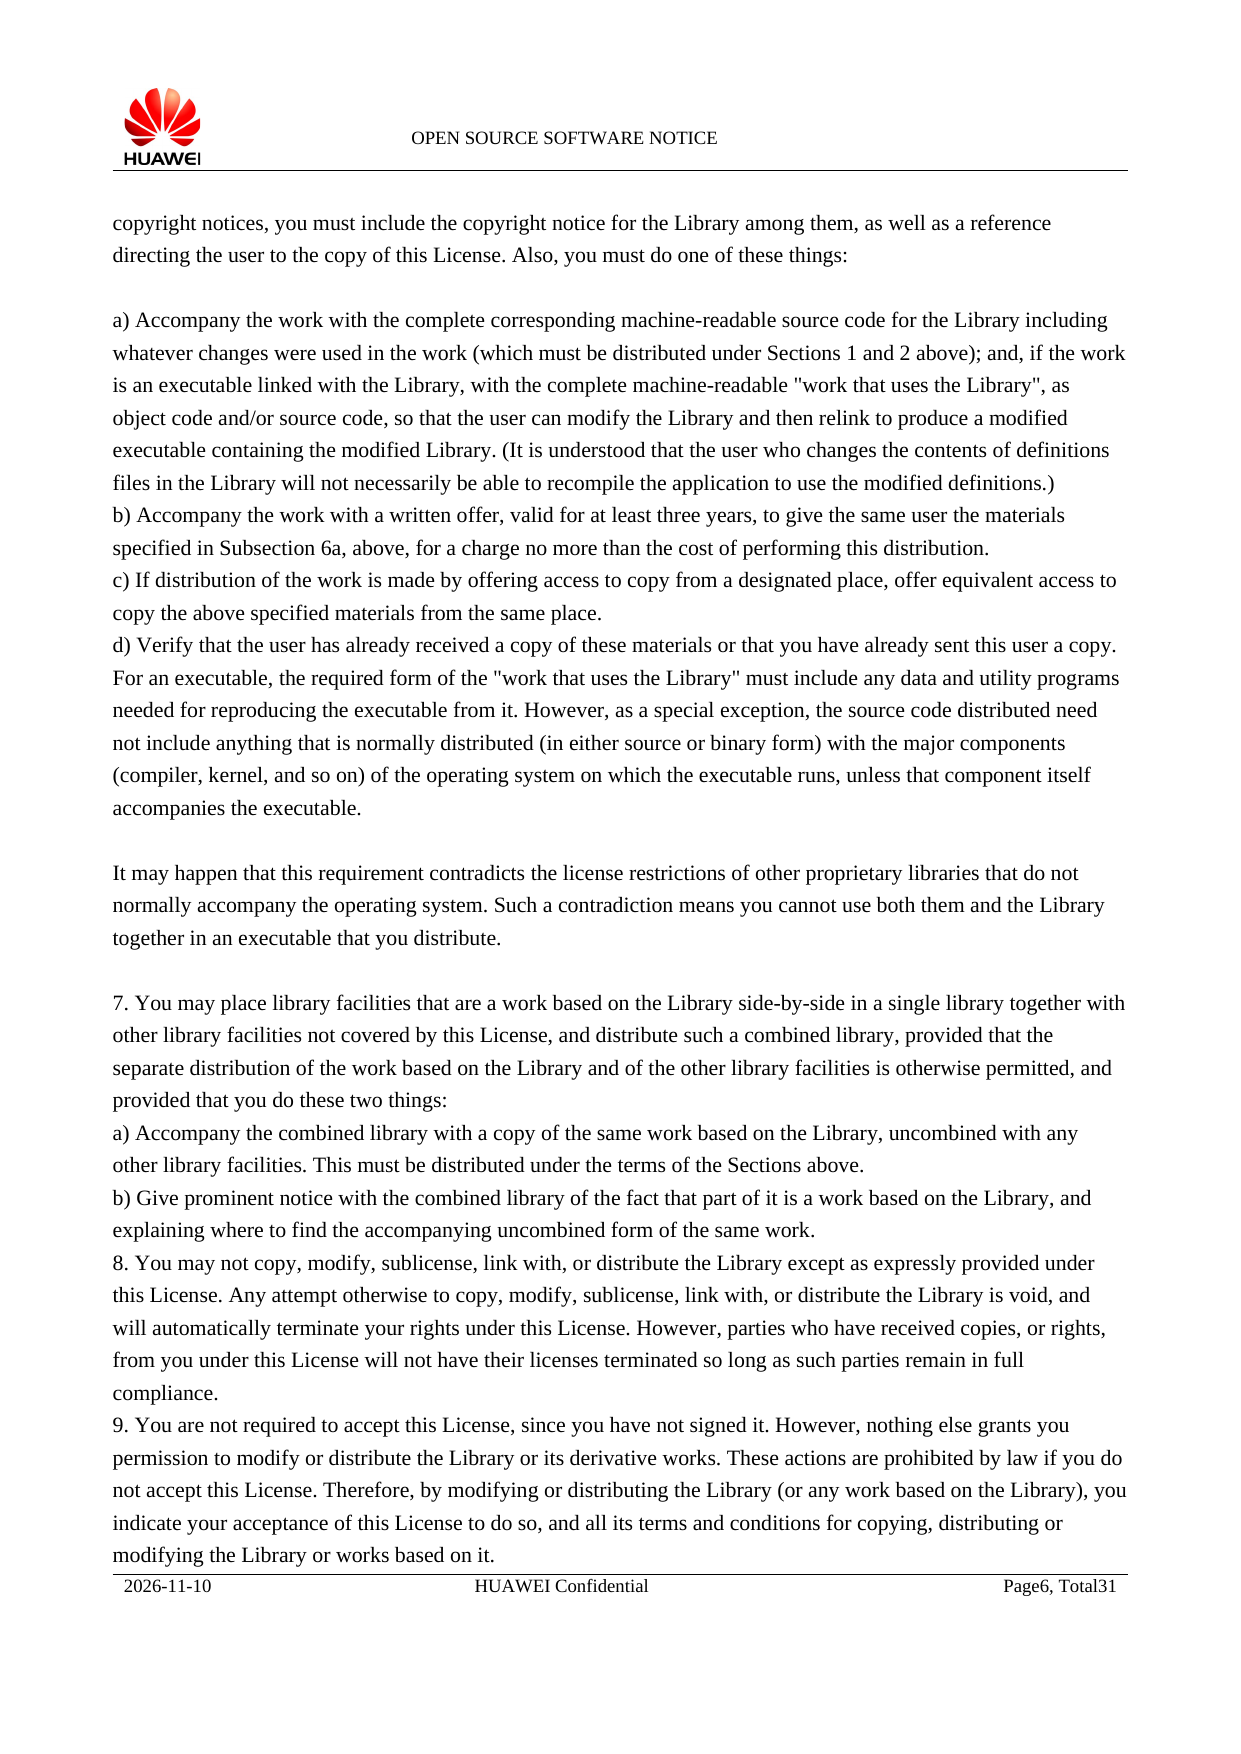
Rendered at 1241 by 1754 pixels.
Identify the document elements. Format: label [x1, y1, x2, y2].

picture [124, 88, 201, 165]
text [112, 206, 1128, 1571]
